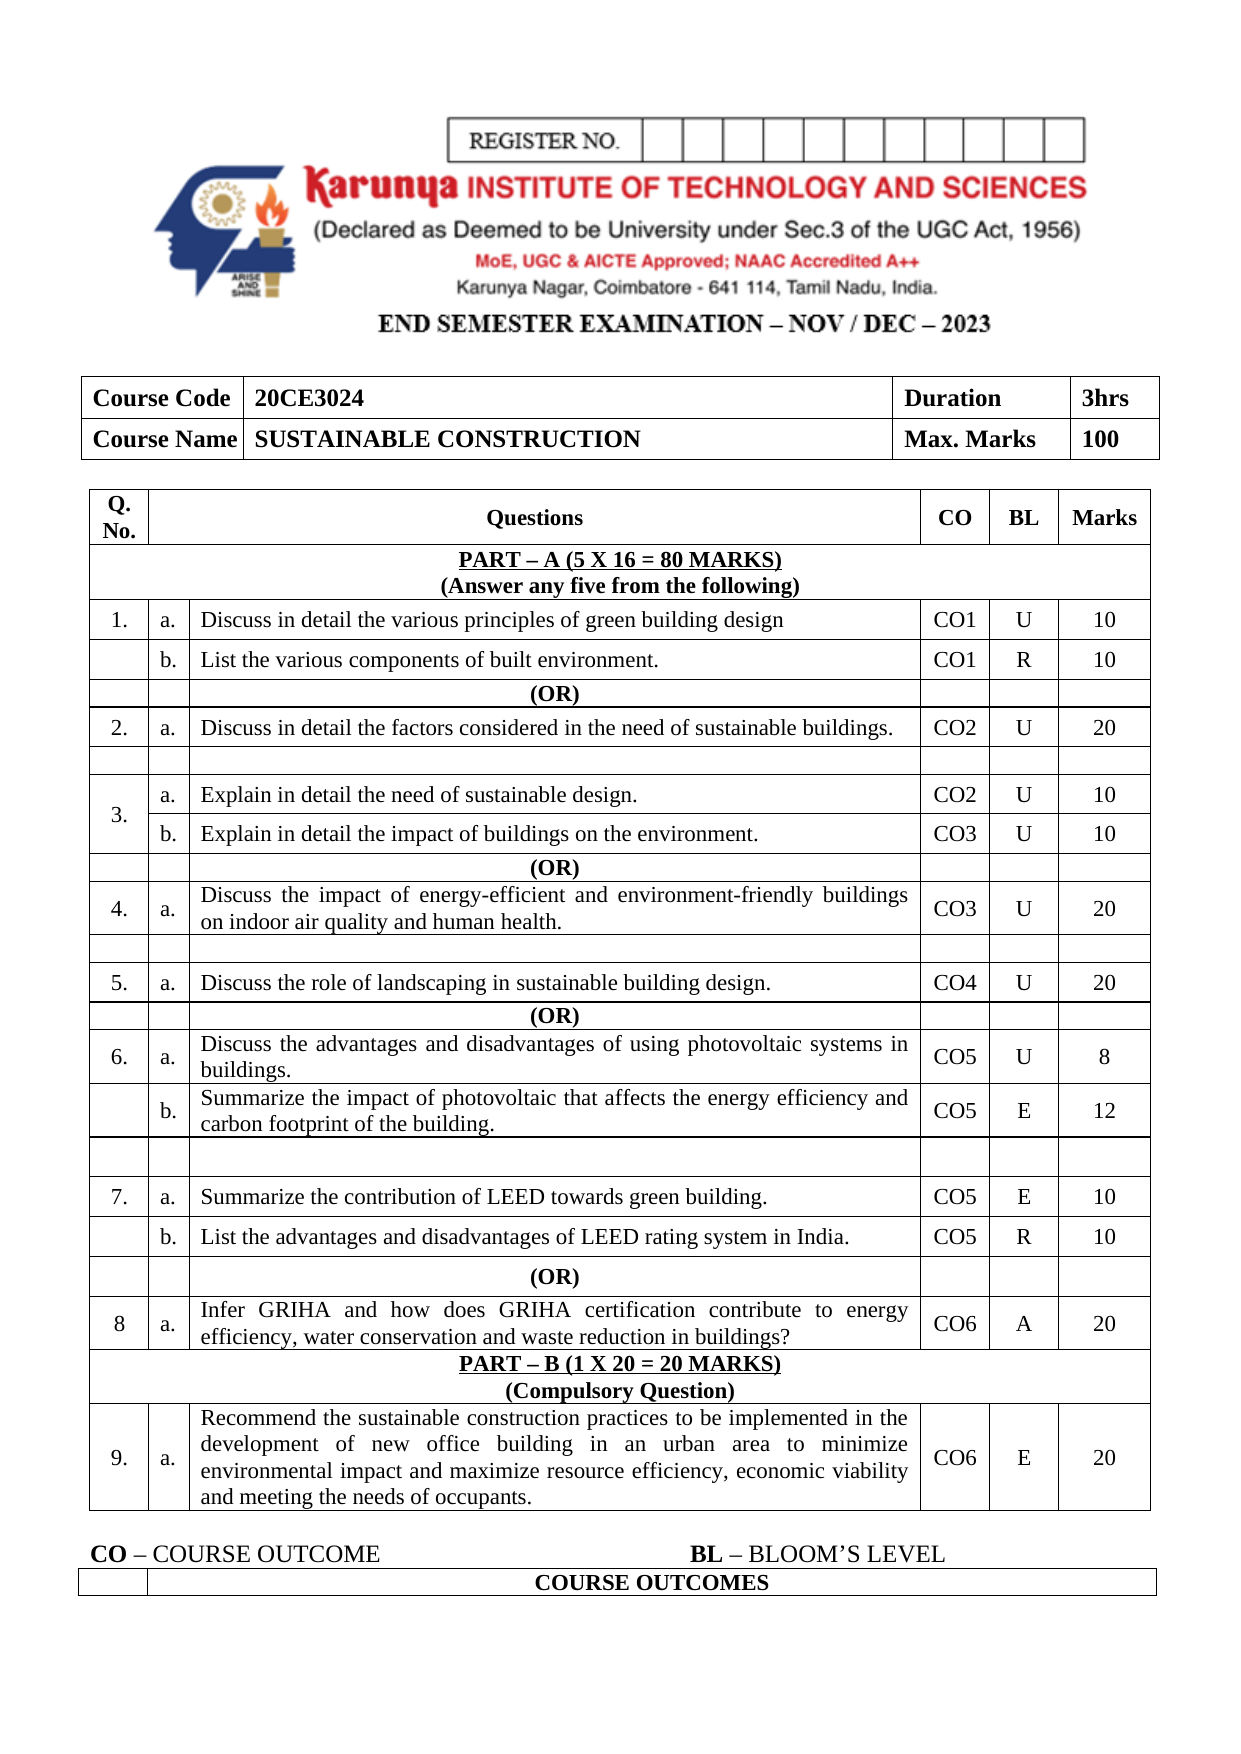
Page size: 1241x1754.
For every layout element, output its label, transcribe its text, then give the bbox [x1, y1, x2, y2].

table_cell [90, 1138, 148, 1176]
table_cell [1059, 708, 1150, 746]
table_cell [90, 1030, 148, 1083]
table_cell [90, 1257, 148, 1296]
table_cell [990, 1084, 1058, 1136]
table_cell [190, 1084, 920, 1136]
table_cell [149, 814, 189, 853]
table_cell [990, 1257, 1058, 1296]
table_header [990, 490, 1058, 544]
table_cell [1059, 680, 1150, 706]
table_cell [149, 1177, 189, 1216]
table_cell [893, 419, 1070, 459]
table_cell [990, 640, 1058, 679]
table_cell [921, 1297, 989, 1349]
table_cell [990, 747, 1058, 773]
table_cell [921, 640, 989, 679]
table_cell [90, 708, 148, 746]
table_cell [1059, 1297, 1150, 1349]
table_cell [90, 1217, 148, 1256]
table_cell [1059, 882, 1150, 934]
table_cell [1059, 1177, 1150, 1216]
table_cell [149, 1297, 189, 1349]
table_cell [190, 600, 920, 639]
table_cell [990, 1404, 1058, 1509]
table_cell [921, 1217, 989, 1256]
picture [150, 89, 1091, 348]
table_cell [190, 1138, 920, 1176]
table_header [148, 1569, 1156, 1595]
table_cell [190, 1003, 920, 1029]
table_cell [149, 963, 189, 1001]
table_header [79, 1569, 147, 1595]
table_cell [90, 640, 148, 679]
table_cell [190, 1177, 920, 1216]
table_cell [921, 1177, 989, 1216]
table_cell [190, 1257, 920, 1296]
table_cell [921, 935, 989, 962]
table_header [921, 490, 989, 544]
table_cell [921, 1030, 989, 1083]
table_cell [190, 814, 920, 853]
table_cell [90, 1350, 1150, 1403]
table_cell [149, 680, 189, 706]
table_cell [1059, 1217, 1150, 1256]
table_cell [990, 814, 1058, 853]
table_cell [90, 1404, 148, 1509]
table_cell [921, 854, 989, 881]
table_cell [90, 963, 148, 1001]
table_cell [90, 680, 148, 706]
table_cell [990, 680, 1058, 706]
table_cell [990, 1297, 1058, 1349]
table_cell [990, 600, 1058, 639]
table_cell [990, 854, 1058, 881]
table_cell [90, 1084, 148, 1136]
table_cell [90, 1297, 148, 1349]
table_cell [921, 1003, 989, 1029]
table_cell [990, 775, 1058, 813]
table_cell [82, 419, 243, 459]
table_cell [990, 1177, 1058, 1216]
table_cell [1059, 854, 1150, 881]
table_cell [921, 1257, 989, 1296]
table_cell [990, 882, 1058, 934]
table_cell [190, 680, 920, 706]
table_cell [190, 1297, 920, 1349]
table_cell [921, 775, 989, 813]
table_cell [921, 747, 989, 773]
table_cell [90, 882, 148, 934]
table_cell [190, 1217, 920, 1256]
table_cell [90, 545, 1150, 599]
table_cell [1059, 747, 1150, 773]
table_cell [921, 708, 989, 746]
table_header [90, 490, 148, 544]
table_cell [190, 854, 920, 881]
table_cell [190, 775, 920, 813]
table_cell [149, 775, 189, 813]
text CO – COURSE OUTCOME BL – BLOOM’S LEVEL [90, 1539, 1150, 1568]
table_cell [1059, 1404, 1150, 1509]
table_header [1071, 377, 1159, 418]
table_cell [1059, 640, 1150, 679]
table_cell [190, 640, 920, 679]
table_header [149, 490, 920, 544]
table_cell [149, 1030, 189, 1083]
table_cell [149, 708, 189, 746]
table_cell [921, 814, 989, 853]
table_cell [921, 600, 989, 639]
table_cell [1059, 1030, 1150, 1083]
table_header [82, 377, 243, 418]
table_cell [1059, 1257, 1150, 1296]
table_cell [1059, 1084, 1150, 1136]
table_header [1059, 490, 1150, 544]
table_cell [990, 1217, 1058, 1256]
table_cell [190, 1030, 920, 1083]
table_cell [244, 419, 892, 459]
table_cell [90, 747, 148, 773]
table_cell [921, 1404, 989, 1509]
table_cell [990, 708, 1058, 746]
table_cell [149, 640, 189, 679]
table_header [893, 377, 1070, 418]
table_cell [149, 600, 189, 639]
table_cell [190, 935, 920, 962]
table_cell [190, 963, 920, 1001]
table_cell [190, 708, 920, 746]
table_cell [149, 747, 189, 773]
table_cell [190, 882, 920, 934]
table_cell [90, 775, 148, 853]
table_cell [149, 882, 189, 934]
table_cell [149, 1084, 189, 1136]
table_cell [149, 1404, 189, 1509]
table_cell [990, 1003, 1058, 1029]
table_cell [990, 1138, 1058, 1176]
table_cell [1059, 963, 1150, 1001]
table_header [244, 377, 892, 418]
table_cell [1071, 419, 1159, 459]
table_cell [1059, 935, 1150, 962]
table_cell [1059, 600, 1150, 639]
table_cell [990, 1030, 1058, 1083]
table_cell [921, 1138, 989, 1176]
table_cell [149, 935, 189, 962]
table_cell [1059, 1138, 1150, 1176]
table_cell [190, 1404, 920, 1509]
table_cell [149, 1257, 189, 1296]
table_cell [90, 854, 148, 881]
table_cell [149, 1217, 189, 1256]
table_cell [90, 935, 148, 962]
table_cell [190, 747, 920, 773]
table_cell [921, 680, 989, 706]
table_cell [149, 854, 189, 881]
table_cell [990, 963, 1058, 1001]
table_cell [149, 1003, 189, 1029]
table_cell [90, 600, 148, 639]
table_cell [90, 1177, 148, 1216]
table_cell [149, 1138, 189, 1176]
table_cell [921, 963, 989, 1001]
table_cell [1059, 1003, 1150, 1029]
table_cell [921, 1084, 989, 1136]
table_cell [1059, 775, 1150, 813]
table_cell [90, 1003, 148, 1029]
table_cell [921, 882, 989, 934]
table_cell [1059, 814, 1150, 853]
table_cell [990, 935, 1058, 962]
